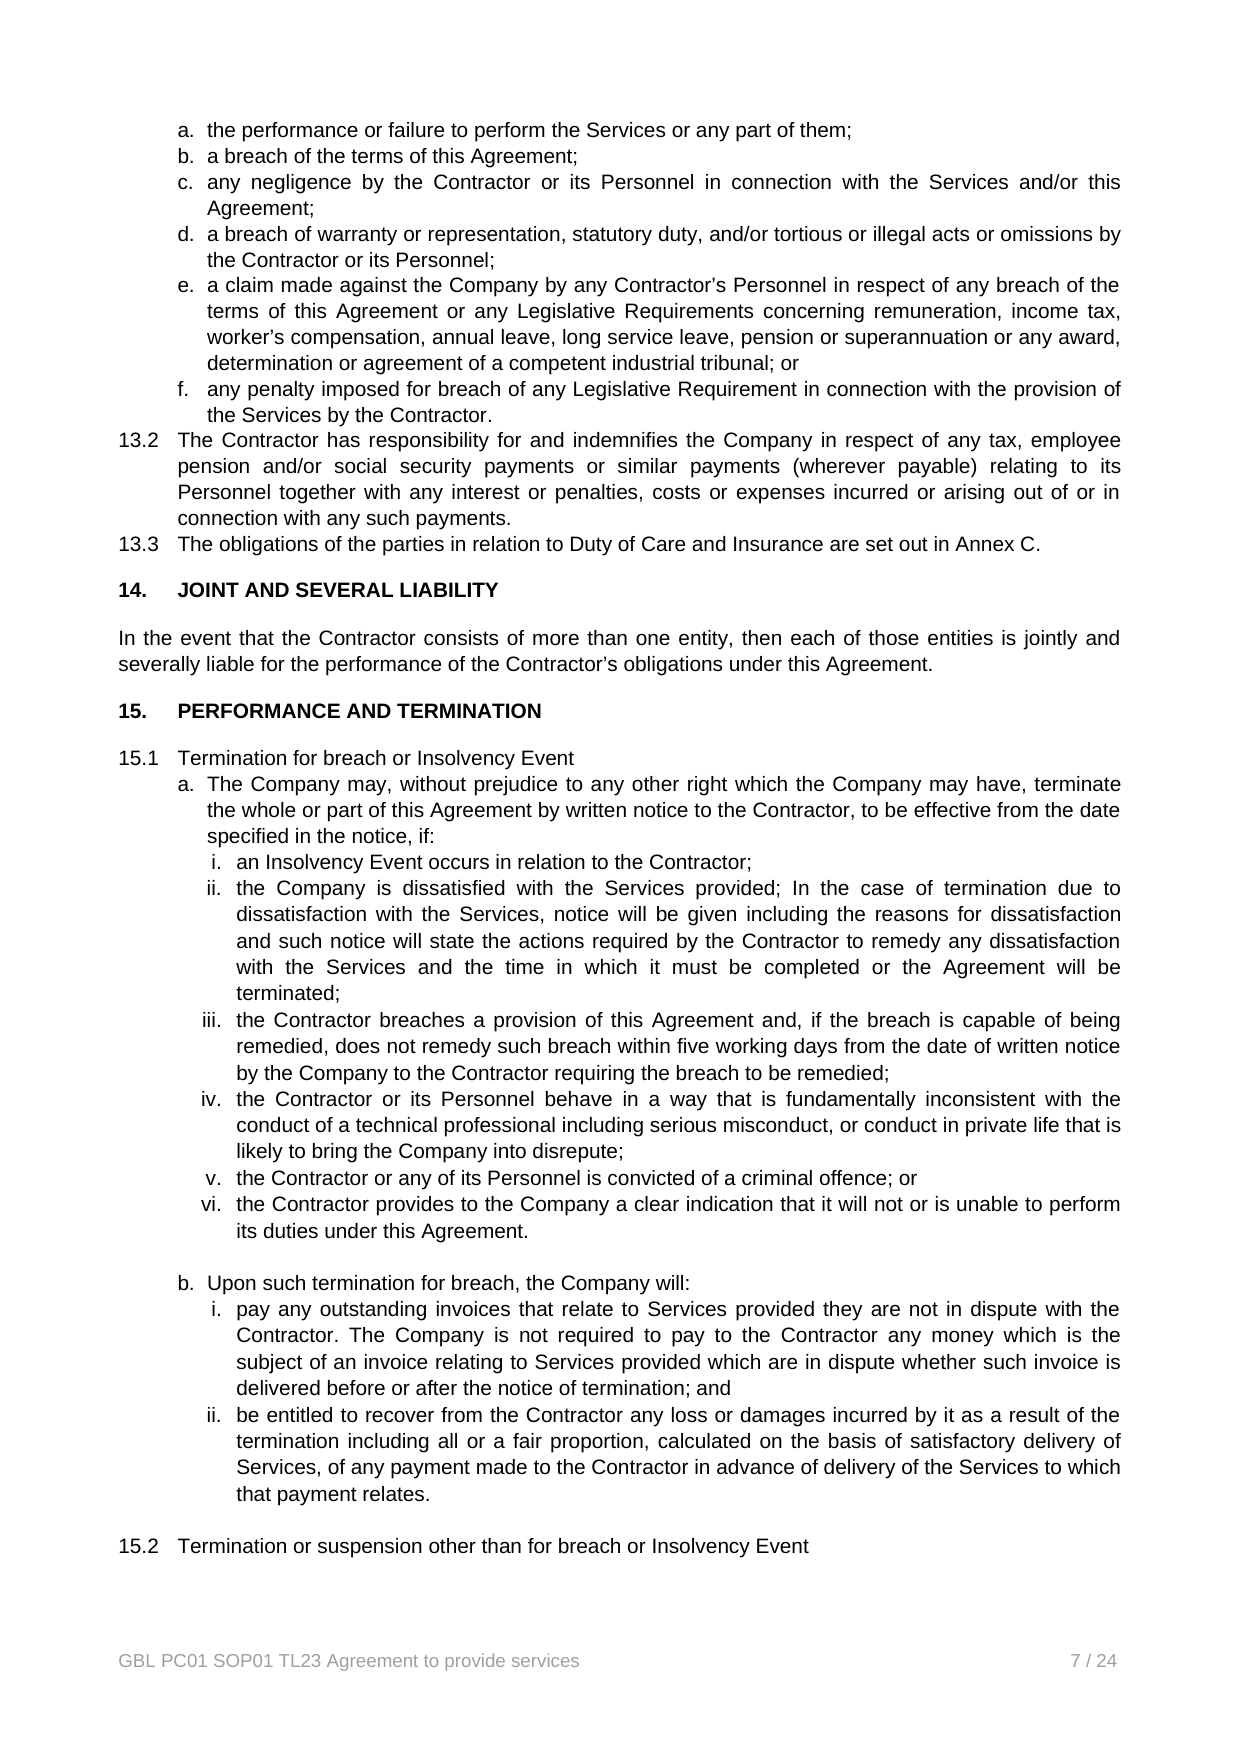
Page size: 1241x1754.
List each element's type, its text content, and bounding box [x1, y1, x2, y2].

list the Contractor or any of its Personnel is convicted of a criminal offence; or [222, 1166, 1122, 1190]
list the performance or failure to perform the Services or any part of them; [177, 118, 1122, 142]
list a claim made against the Company by any Contractor’s Personnel in respect of any breach of the terms of this Agreement or any Legislative Requirements concerning remuneration, income tax, worker’s compensation, annual leave, long service leave, pension or superannuation or any award, determination or agreement of a competent industrial tribunal; or [177, 273, 1122, 375]
list any penalty imposed for breach of any Legislative Requirement in connection with the provision of the Services by the Contractor. [177, 377, 1122, 426]
list the Contractor provides to the Company a clear indication that it will not or is unable to perform its duties under this Agreement. [222, 1192, 1122, 1242]
list the Company is dissatisfied with the Services provided; In the case of termination due to dissatisfaction with the Services, notice will be given including the reasons for dissatisfaction and such notice will state the actions required by the Contractor to remedy any dissatisfaction with the Services and the time in which it must be completed or the Agreement will be terminated; [222, 876, 1122, 1005]
list the Contractor breaches a provision of this Agreement and, if the breach is capable of being remedied, does not remedy such breach within five working days from the date of written notice by the Company to the Contractor requiring the breach to be remedied; [222, 1008, 1122, 1084]
list Termination for breach or Insolvency Event [118, 746, 1122, 770]
list Termination or suspension other than for breach or Insolvency Event [118, 1534, 1122, 1558]
list pay any outstanding invoices that relate to Services provided they are not in dispute with the Contractor. The Company is not required to pay to the Contractor any money which is the subject of an invoice relating to Services provided which are in dispute whether such invoice is delivered before or after the notice of termination; and [222, 1297, 1122, 1400]
list The Contractor has responsibility for and indemnifies the Company in respect of any tax, employee pension and/or social security payments or similar payments (wherever payable) relating to its Personnel together with any interest or penalties, costs or expenses incurred or arising out of or in connection with any such payments. [118, 428, 1122, 530]
list any negligence by the Contractor or its Personnel in connection with the Services and/or this Agreement; [177, 170, 1122, 220]
list The Company may, without prejudice to any other right which the Company may have, terminate the whole or part of this Agreement by written notice to the Contractor, to be effective from the date specified in the notice, if: [177, 772, 1122, 848]
list The obligations of the parties in relation to Duty of Care and Insurance are set out in Annex C. [118, 532, 1122, 556]
list an Insolvency Event occurs in relation to the Contractor; [222, 849, 1122, 873]
list PERFORMANCE AND TERMINATION [118, 699, 1122, 723]
list a breach of warranty or representation, statutory duty, and/or tortious or illegal acts or omissions by the Contractor or its Personnel; [177, 222, 1122, 271]
list be entitled to recover from the Contractor any loss or damages incurred by it as a result of the termination including all or a fair proportion, calculated on the basis of satisfactory delivery of Services, of any payment made to the Contractor in advance of delivery of the Services to which that payment relates. [222, 1402, 1122, 1505]
list the Contractor or its Personnel behave in a way that is fundamentally inconsistent with the conduct of a technical professional including serious misconduct, or conduct in private life that is likely to bring the Company into disrepute; [222, 1087, 1122, 1163]
list a breach of the terms of this Agreement; [177, 144, 1122, 168]
text In the event that the Contractor consists of more than one entity, then each of those entities is jointly and severally liable for the performance of the Contractor’s obligations under this Agreement. [118, 625, 1122, 676]
list JOINT AND SEVERAL LIABILITY [118, 578, 1122, 602]
list Upon such termination for breach, the Company will: [177, 1271, 1122, 1295]
